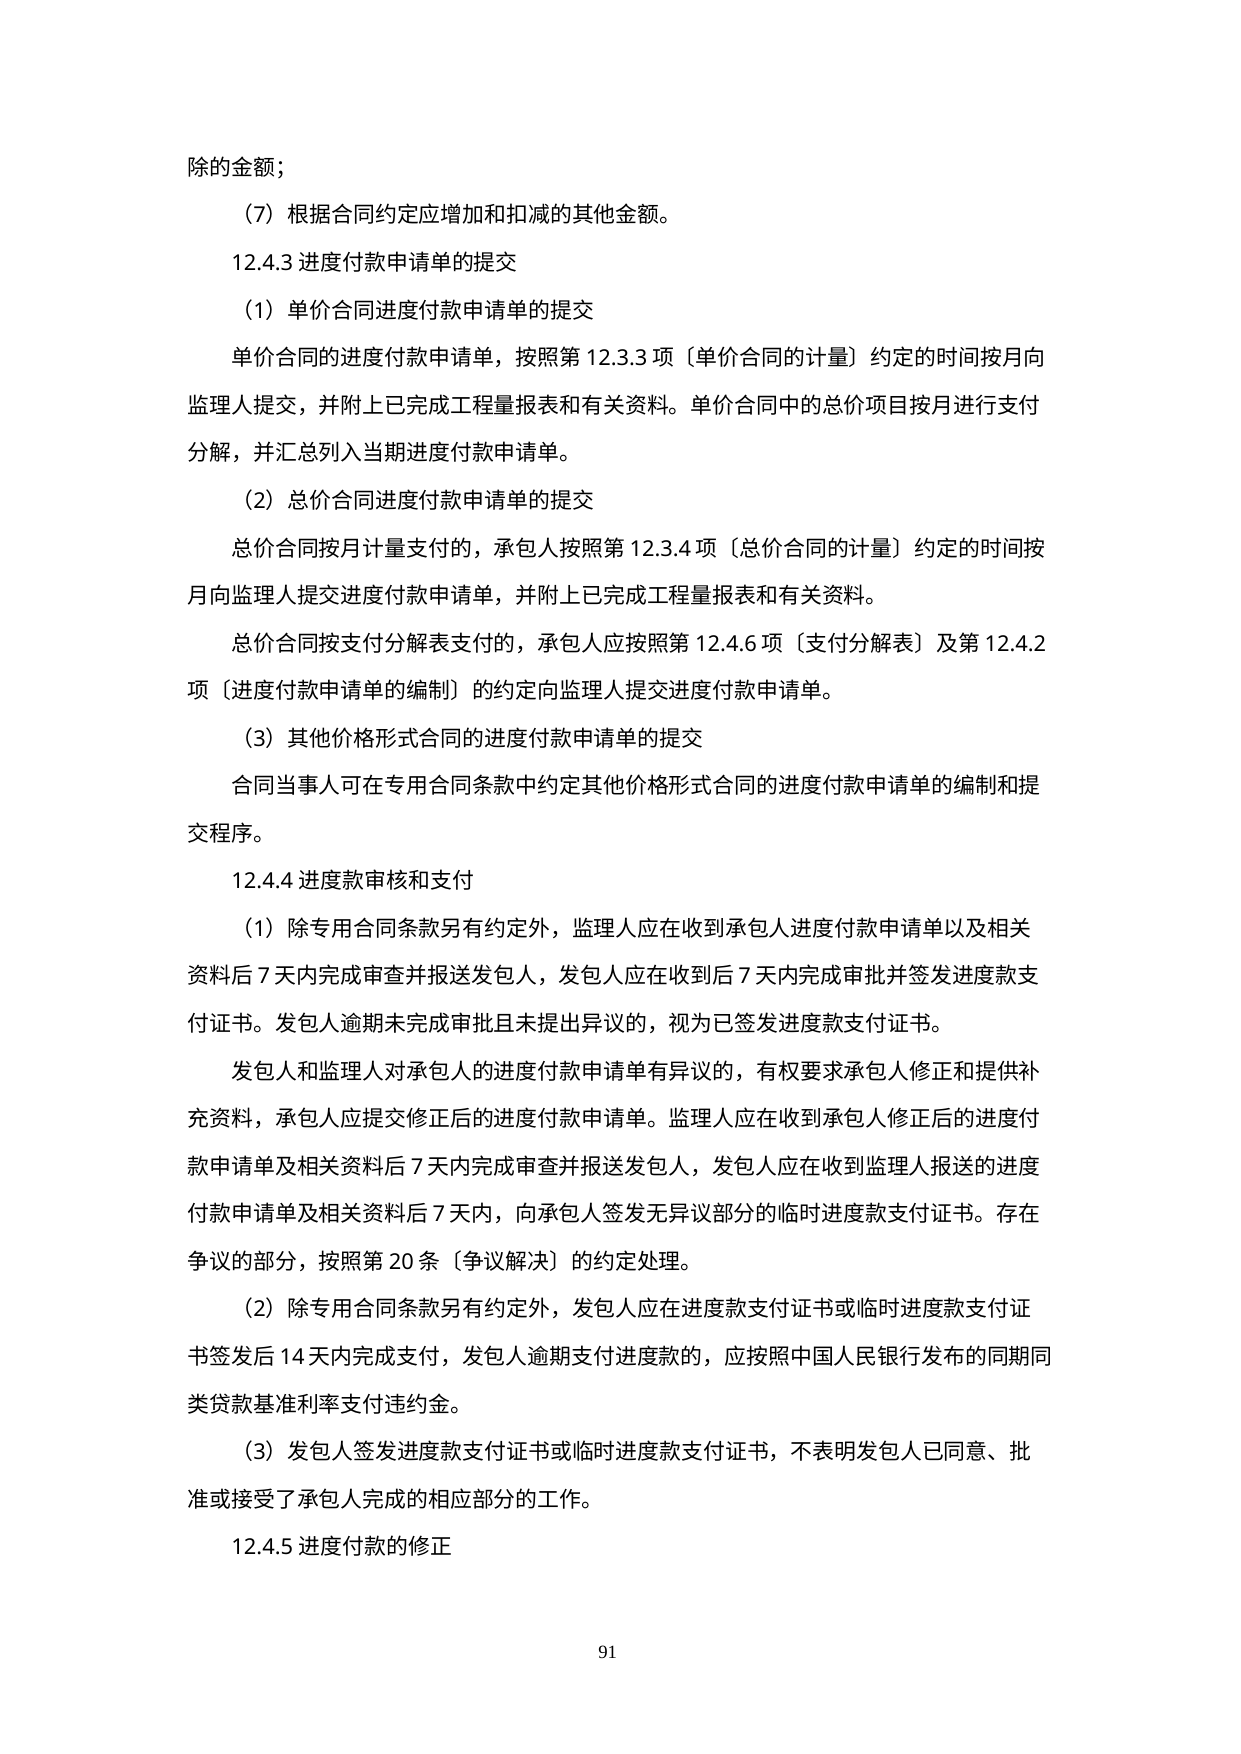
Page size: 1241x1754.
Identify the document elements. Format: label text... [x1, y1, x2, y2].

text （3）其他价格形式合同的进度付款申请单的提交 [187, 721, 1053, 752]
text 单价合同的进度付款申请单，按照第12.3.3项〔单价合同的计量〕约定的时间按月向监理人提交，并附上已完成工程量报表和有关资料。单价合同中的总价项目按月进行支付分解，并汇总列入当期进度付款申请单。 [187, 340, 1053, 467]
text （7）根据合同约定应增加和扣减的其他金额。 [187, 197, 1053, 229]
text 12.4.3 进度付款申请单的提交 [187, 245, 1053, 277]
text 合同当事人可在专用合同条款中约定其他价格形式合同的进度付款申请单的编制和提交程序。 [187, 768, 1053, 847]
text （1）单价合同进度付款申请单的提交 [187, 293, 1053, 324]
text 发包人和监理人对承包人的进度付款申请单有异议的，有权要求承包人修正和提供补充资料，承包人应提交修正后的进度付款申请单。监理人应在收到承包人修正后的进度付款申请单及相关资料后7天内完成审查并报送发包人，发包人应在收到监理人报送的进度付款申请单及相关资料后7天内，向承包人签发无异议部分的临时进度款支付证书。存在争议的部分，按照第20条〔争议解决〕的约定处理。 [187, 1054, 1053, 1276]
text （2）除专用合同条款另有约定外，发包人应在进度款支付证书或临时进度款支付证书签发后14天内完成支付，发包人逾期支付进度款的，应按照中国人民银行发布的同期同类贷款基准利率支付违约金。 [187, 1291, 1053, 1418]
text （2）总价合同进度付款申请单的提交 [187, 483, 1053, 515]
text 总价合同按支付分解表支付的，承包人应按照第12.4.6项〔支付分解表〕及第12.4.2项〔进度付款申请单的编制〕的约定向监理人提交进度付款申请单。 [187, 626, 1053, 705]
text （1）除专用合同条款另有约定外，监理人应在收到承包人进度付款申请单以及相关资料后7天内完成审查并报送发包人，发包人应在收到后7天内完成审批并签发进度款支付证书。发包人逾期未完成审批且未提出异议的，视为已签发进度款支付证书。 [187, 911, 1053, 1038]
text 总价合同按月计量支付的，承包人按照第12.3.4项〔总价合同的计量〕约定的时间按月向监理人提交进度付款申请单，并附上已完成工程量报表和有关资料。 [187, 531, 1053, 610]
text 12.4.5 进度付款的修正 [187, 1529, 1053, 1561]
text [187, 150, 1053, 182]
text （3）发包人签发进度款支付证书或临时进度款支付证书，不表明发包人已同意、批准或接受了承包人完成的相应部分的工作。 [187, 1434, 1053, 1513]
text 12.4.4 进度款审核和支付 [187, 863, 1053, 895]
